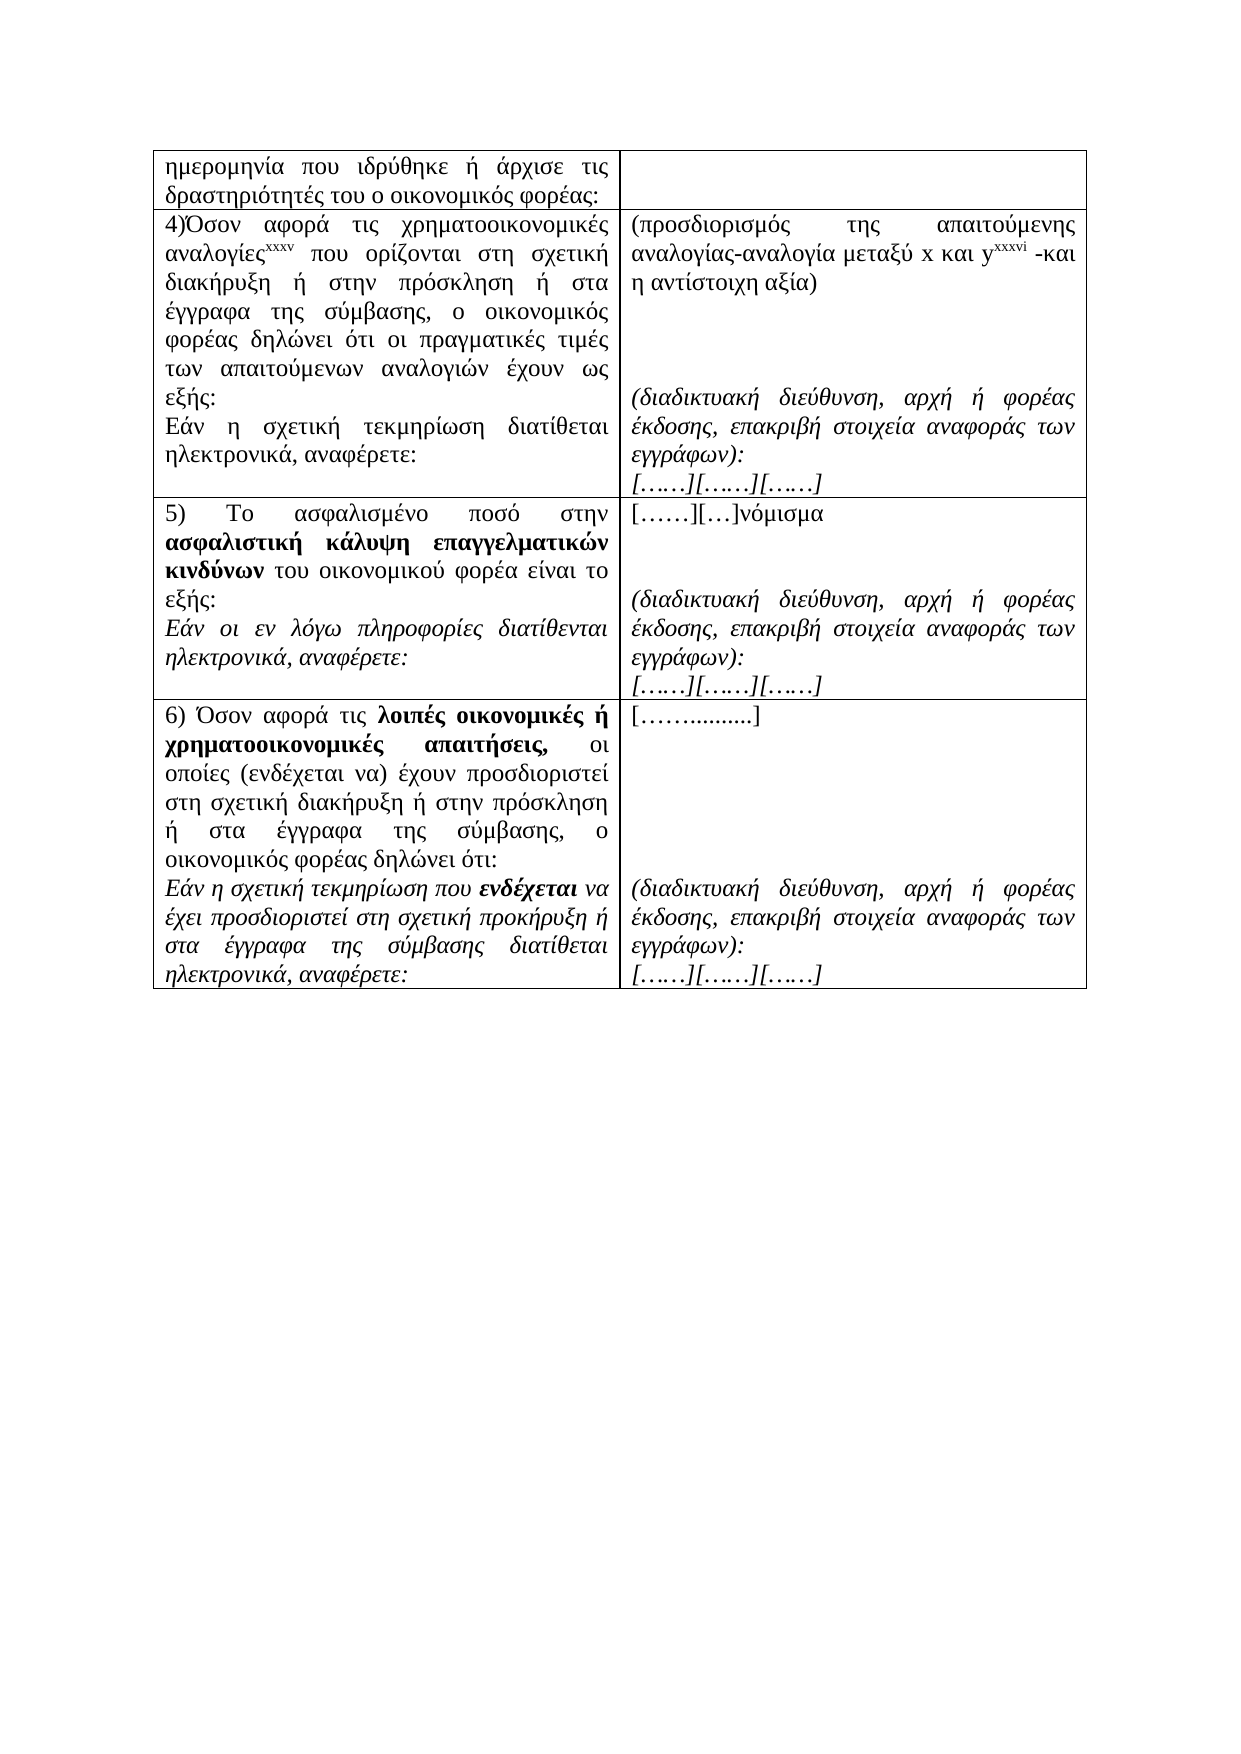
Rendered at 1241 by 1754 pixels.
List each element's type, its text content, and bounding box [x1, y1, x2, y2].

table_cell 5) Το ασφαλισμένο ποσό στην ασφαλιστική κάλυψη επαγγελματικών κινδύνων του οικονομικού φορέα είναι το εξής: Εάν οι εν λόγω πληροφορίες διατίθενται ηλεκτρονικά, αναφέρετε: [154, 498, 619, 699]
table_cell (προσδιορισμός της απαιτούμενης αναλογίας-αναλογία μεταξύ x και y -και η αντίστοιχη αξία) (διαδικτυακή διεύθυνση, αρχή ή φορέας έκδοσης, επακριβή στοιχεία αναφοράς των εγγράφων): [……][……][……] [621, 210, 1086, 497]
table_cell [621, 151, 1086, 208]
table_cell [……][…]νόμισμα (διαδικτυακή διεύθυνση, αρχή ή φορέας έκδοσης, επακριβή στοιχεία αναφοράς των εγγράφων): [……][……][……] [621, 498, 1086, 699]
table_cell [……..........] (διαδικτυακή διεύθυνση, αρχή ή φορέας έκδοσης, επακριβή στοιχεία αναφοράς των εγγράφων): [……][……][……] [621, 700, 1086, 988]
table_cell 4)Όσον αφορά τις χρηματοοικονομικές αναλογίες που ορίζονται στη σχετική διακήρυξη ή στην πρόσκληση ή στα έγγραφα της σύμβασης, ο οικονομικός φορέας δηλώνει ότι οι πραγματικές τιμές των απαιτούμενων αναλογιών έχουν ως εξής: Εάν η σχετική τεκμηρίωση διατίθεται ηλεκτρονικά, αναφέρετε: [154, 210, 619, 497]
table_cell 6) Όσον αφορά τις λοιπές οικονομικές ή χρηματοοικονομικές απαιτήσεις, οι οποίες (ενδέχεται να) έχουν προσδιοριστεί στη σχετική διακήρυξη ή στην πρόσκληση ή στα έγγραφα της σύμβασης, ο οικονομικός φορέας δηλώνει ότι: Εάν η σχετική τεκμηρίωση που ενδέχεται να έχει προσδιοριστεί στη σχετική προκήρυξη ή στα έγγραφα της σύμβασης διατίθεται ηλεκτρονικά, αναφέρετε: [154, 700, 619, 988]
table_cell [154, 151, 619, 208]
